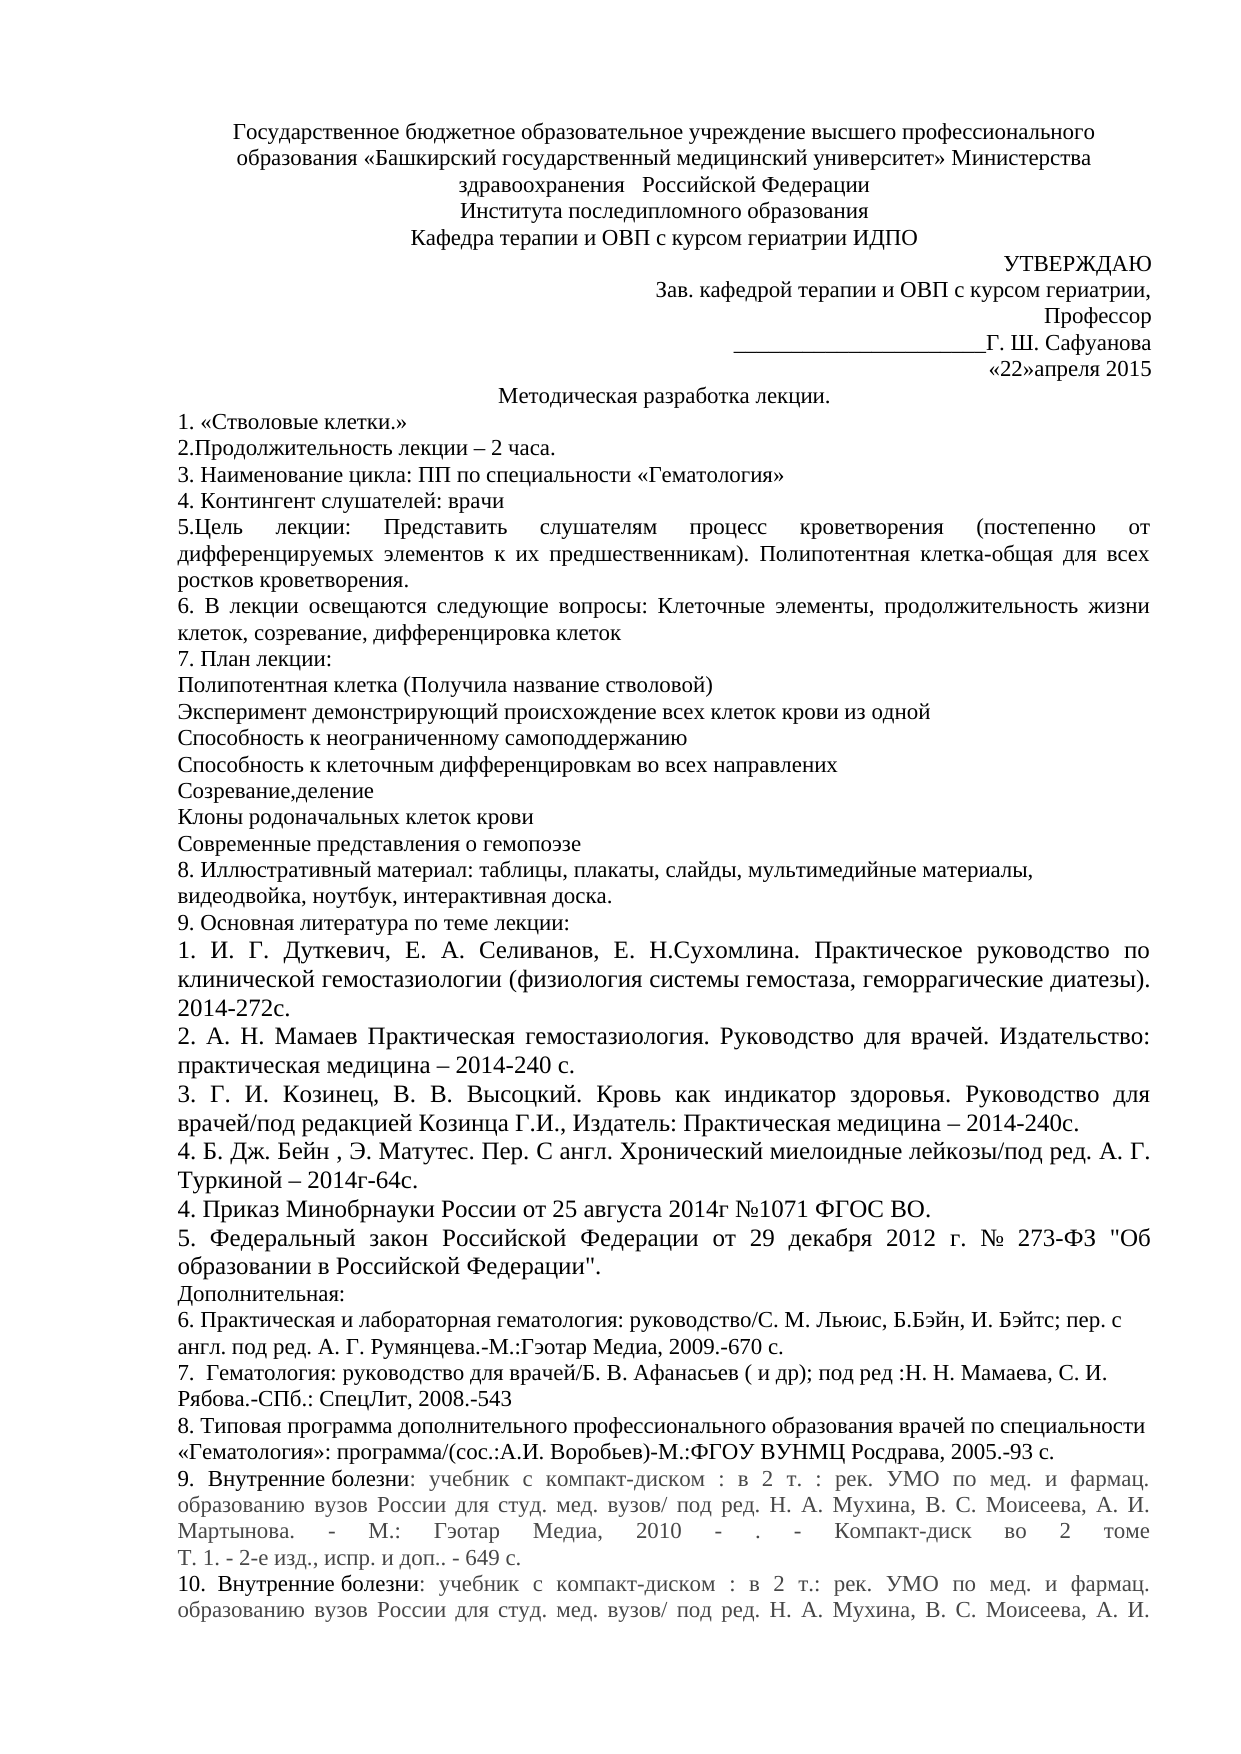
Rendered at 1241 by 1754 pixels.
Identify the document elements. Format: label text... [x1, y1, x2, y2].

text Государственное бюджетное образовательное учреждение высшего профессионального образования «Башкирский государственный медицинский университет» Министерства здравоохранения Российской Федерации [177, 118, 1152, 197]
text Института последипломного образования [177, 197, 1152, 223]
text Зав. кафедрой терапии и ОВП с курсом гериатрии, [177, 276, 1152, 303]
text 9. Основная литература по теме лекции: [177, 909, 1152, 935]
text Методическая разработка лекции. [177, 382, 1152, 408]
text 5. Федеральный закон Российской Федерации от 29 декабря 2012 г. № 273-ФЗ "Об образовании в Российской Федерации". [177, 1223, 1152, 1280]
text 6. Практическая и лабораторная гематология: руководство/С. М. Льюис, Б.Бэйн, И. Бэйтс; пер. с англ. под ред. А. Г. Румянцева.-М.:Гэотар Медиа, 2009.-670 с. [784, 1306, 1152, 1359]
text Эксперимент демонстрирующий происхождение всех клеток крови из одной [177, 698, 1152, 724]
text Кафедра терапии и ОВП с курсом гериатрии ИДПО [177, 223, 1152, 250]
text 2.Продолжительность лекции – 2 часа. [177, 434, 1152, 461]
text ______________________Г. Ш. Сафуанова [177, 329, 1152, 355]
text Дополнительная: [177, 1280, 1152, 1306]
text Профессор [177, 303, 1152, 329]
text 4. Б. Дж. Бейн , Э. Матутес. Пер. С англ. Хронический миелоидные лейкозы/под ред. А. Г. Туркиной – 2014г-64с. [177, 1136, 1152, 1194]
text 8. Иллюстративный материал: таблицы, плакаты, слайды, мультимедийные материалы, видеодвойка, ноутбук, интерактивная доска. [177, 856, 1152, 909]
text 2. А. Н. Мамаев Практическая гемостазиология. Руководство для врачей. Издательство: практическая медицина – 2014-240 с. [177, 1021, 1152, 1079]
text 4. Приказ Минобрнауки России от 25 августа 2014г №1071 ФГОС ВО. [177, 1194, 1152, 1223]
text 3. Наименование цикла: ПП по специальности «Гематология» [177, 461, 1152, 487]
text 9. Внутренние болезни: учебник с компакт-диском : в 2 т. : рек. УМО по мед. и фармац. образованию вузов России для студ. мед. вузов/ под ред. Н. А. Мухина, В. С. Моисеева, А. И. Мартынова. - М.: Гэотар Медиа, 2010 - . - Компакт-диск во 2 томе Т. 1. - 2-е изд., испр. и доп.. - 649 с. [177, 1464, 1152, 1570]
text «22»апреля 2015 [177, 355, 1152, 382]
text Способность к клеточным дифференцировкам во всех направлених [177, 751, 1152, 777]
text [177, 1570, 1152, 1623]
text 3. Г. И. Козинец, В. В. Высоцкий. Кровь как индикатор здоровья. Руководство для врачей/под редакцией Козинца Г.И., Издатель: Практическая медицина – 2014-240с. [177, 1079, 1152, 1136]
text Клоны родоначальных клеток крови [177, 803, 1152, 830]
text УТВЕРЖДАЮ [177, 250, 1152, 276]
text Способность к неограниченному самоподдержанию [177, 724, 1152, 751]
text 4. Контингент слушателей: врачи [177, 487, 1152, 513]
text 1. «Стволовые клетки.» [177, 408, 1152, 434]
text 5.Цель лекции: Представить слушателям процесс кроветворения (постепенно от дифференцируемых элементов к их предшественникам). Полипотентная клетка-общая для всех ростков кроветворения. [177, 513, 1152, 592]
text Созревание,деление [177, 777, 1152, 803]
text 7. Гематология: руководство для врачей/Б. В. Афанасьев ( и др); под ред :Н. Н. Мамаева, С. И. Рябова.-СПб.: СпецЛит, 2008.-543 [512, 1359, 1152, 1412]
text Полипотентная клетка (Получила название стволовой) [177, 672, 1152, 698]
text Современные представления о гемопоэзе [177, 830, 1152, 856]
text 7. План лекции: [177, 645, 1152, 672]
text 6. В лекции освещаются следующие вопросы: Клеточные элементы, продолжительность жизни клеток, созревание, дифференцировка клеток [177, 592, 1152, 645]
text 1. И. Г. Дуткевич, Е. А. Селиванов, Е. Н.Сухомлина. Практическое руководство по клинической гемостазиологии (физиология системы гемостаза, геморрагические диатезы). 2014-272с. [177, 935, 1152, 1021]
